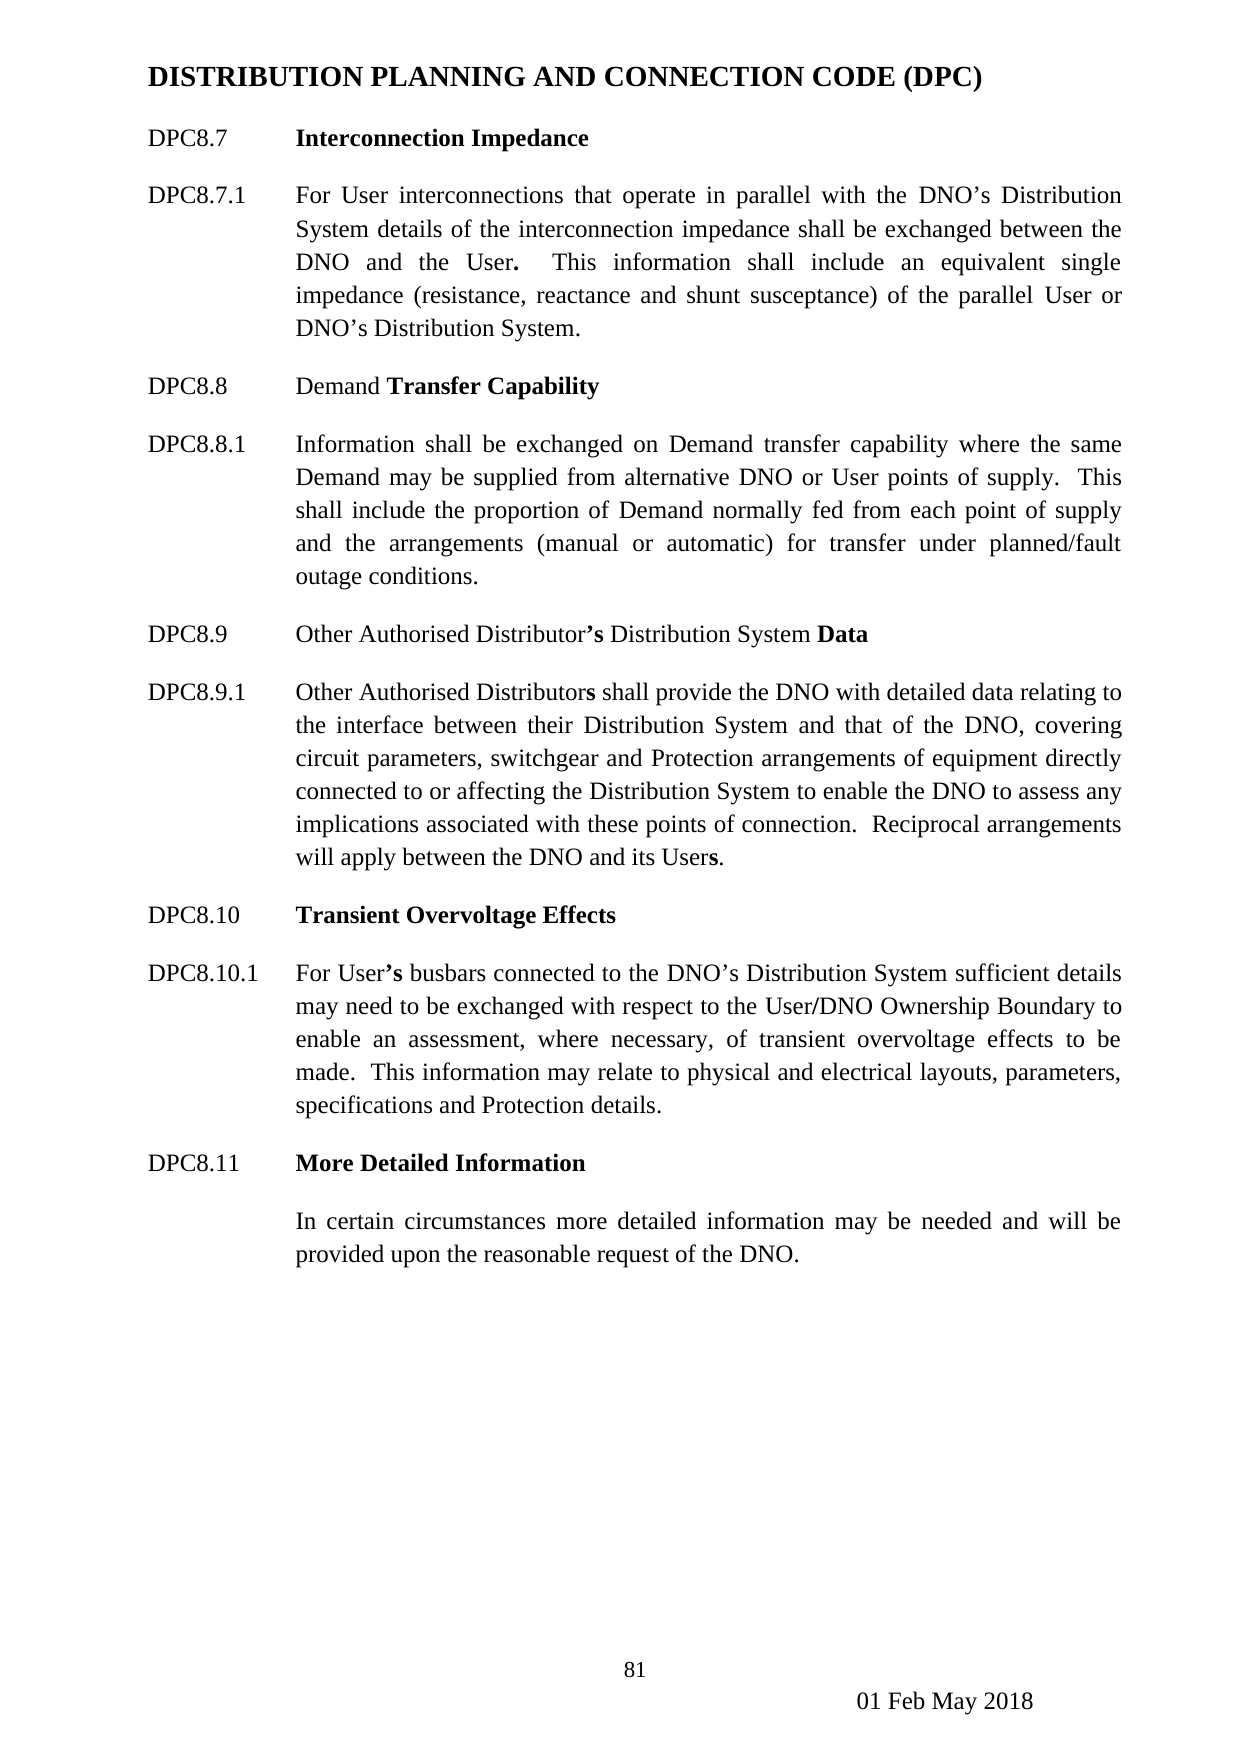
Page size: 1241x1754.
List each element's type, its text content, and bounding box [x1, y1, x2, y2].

text DPC8.10.1 For User’s busbars connected to the DNO’s Distribution System sufficient details may need to be exchanged with respect to the User/DNO Ownership Boundary to enable an assessment, where necessary, of transient overvoltage effects to be made. This information may relate to physical and electrical layouts, parameters, specifications and Protection details. [148, 958, 1122, 1119]
text DPC8.11 More Detailed Information [148, 1148, 1122, 1177]
text DPC8.8 Demand Transfer Capability [148, 371, 1122, 399]
text DPC8.7 Interconnection Impedance [148, 123, 1122, 151]
text DPC8.9 Other Authorised Distributor’s Distribution System Data [148, 619, 1122, 648]
text DPC8.10 Transient Overvoltage Effects [148, 900, 1122, 929]
text DPC8.8.1 Information shall be exchanged on Demand transfer capability where the same Demand may be supplied from alternative DNO or User points of supply. This shall include the proportion of Demand normally fed from each point of supply and the arrangements (manual or automatic) for transfer under planned/fault outage conditions. [148, 429, 1122, 589]
text DPC8.7.1 For User interconnections that operate in parallel with the DNO’s Distribution System details of the interconnection impedance shall be exchanged between the DNO and the User. This information shall include an equivalent single impedance (resistance, reactance and shunt susceptance) of the parallel User or DNO’s Distribution System. [148, 181, 1122, 341]
text DPC8.9.1 Other Authorised Distributors shall provide the DNO with detailed data relating to the interface between their Distribution System and that of the DNO, covering circuit parameters, switchgear and Protection arrangements of equipment directly connected to or affecting the Distribution System to enable the DNO to assess any implications associated with these points of connection. Reciprocal arrangements will apply between the DNO and its Users. [148, 677, 1122, 871]
text In certain circumstances more detailed information may be needed and will be provided upon the reasonable request of the DNO. [295, 1206, 1122, 1268]
